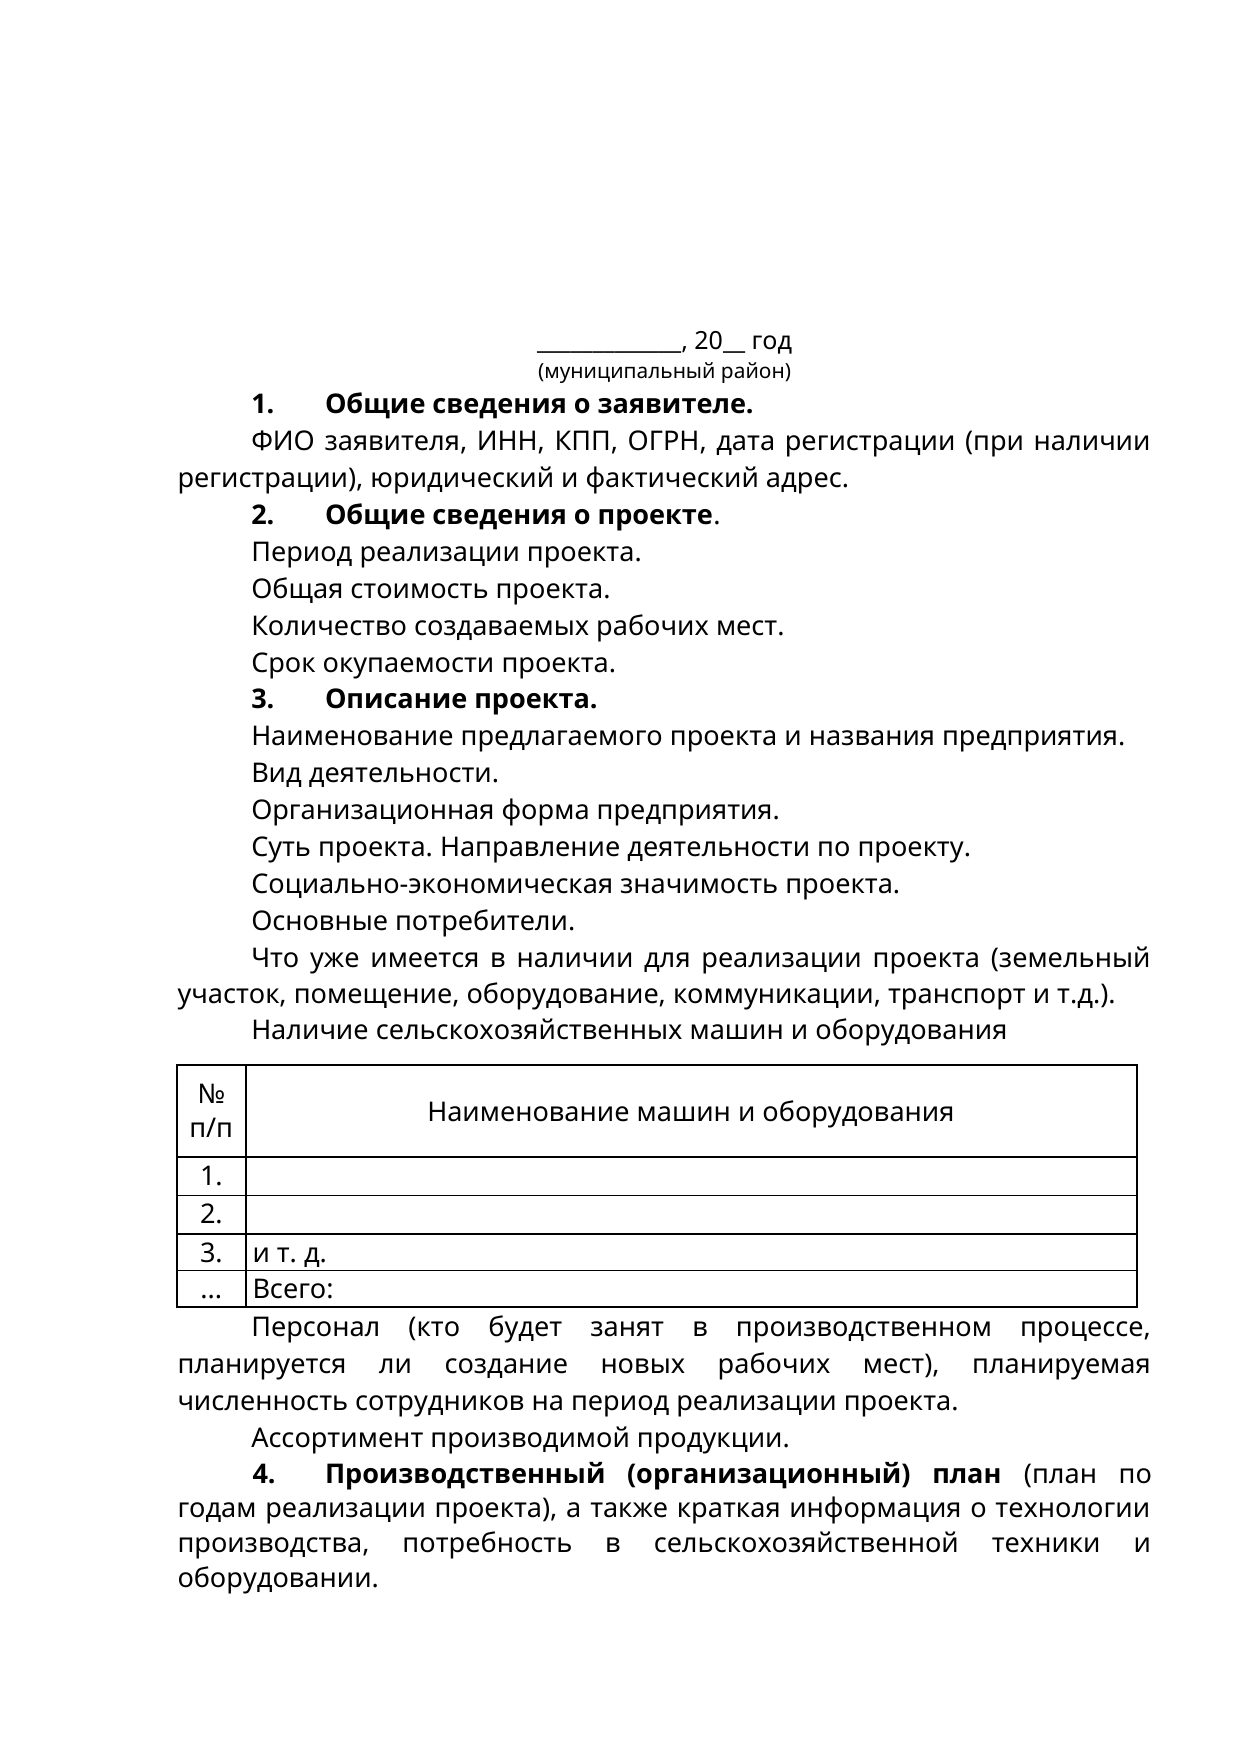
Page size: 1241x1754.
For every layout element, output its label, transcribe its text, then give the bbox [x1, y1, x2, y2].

text Общая стоимость проекта. [177, 569, 1152, 606]
text Ассортимент производимой продукции. [177, 1418, 1152, 1455]
text Наличие сельскохозяйственных машин и оборудования [177, 1012, 1152, 1047]
text Вид деятельности. [177, 754, 1152, 791]
table_cell и т. д. [247, 1235, 1136, 1269]
list Общие сведения о проекте. [177, 496, 1152, 532]
text Персонал (кто будет занят в производственном процессе, планируется ли создание новых рабочих мест), планируемая численность сотрудников на период реализации проекта. [177, 1308, 1152, 1418]
table_cell [247, 1196, 1136, 1233]
table_header Наименование машин и оборудования [247, 1066, 1136, 1156]
table_header № п/п [178, 1066, 245, 1156]
text ФИО заявителя, ИНН, КПП, ОГРН, дата регистрации (при наличии регистрации), юридический и фактический адрес. [177, 422, 1152, 496]
list Производственный (организационный) план (план по годам реализации проекта), а также краткая информация о технологии производства, потребность в сельскохозяйственной техники и оборудовании. [177, 1455, 1152, 1595]
text Суть проекта. Направление деятельности по проекту. [177, 827, 1152, 864]
table_cell [247, 1158, 1136, 1194]
text (муниципальный район) [177, 357, 1152, 385]
text Социально-экономическая значимость проекта. [177, 864, 1152, 901]
table_cell 2. [178, 1196, 245, 1233]
text Количество создаваемых рабочих мест. [177, 606, 1152, 643]
table_cell 1. [178, 1158, 245, 1194]
text Период реализации проекта. [177, 532, 1152, 569]
text Что уже имеется в наличии для реализации проекта (земельный участок, помещение, оборудование, коммуникации, транспорт и т.д.). [177, 938, 1152, 1012]
table_cell ... [178, 1271, 245, 1306]
table_cell Всего: [247, 1271, 1136, 1306]
table_cell 3. [178, 1235, 245, 1269]
text Основные потребители. [177, 901, 1152, 938]
text Наименование предлагаемого проекта и названия предприятия. [177, 717, 1152, 754]
text Срок окупаемости проекта. [177, 643, 1152, 680]
text _____________, 20__ год [177, 322, 1152, 357]
text Организационная форма предприятия. [177, 791, 1152, 827]
list Общие сведения о заявителе. [177, 385, 1152, 422]
list Описание проекта. [177, 680, 1152, 717]
